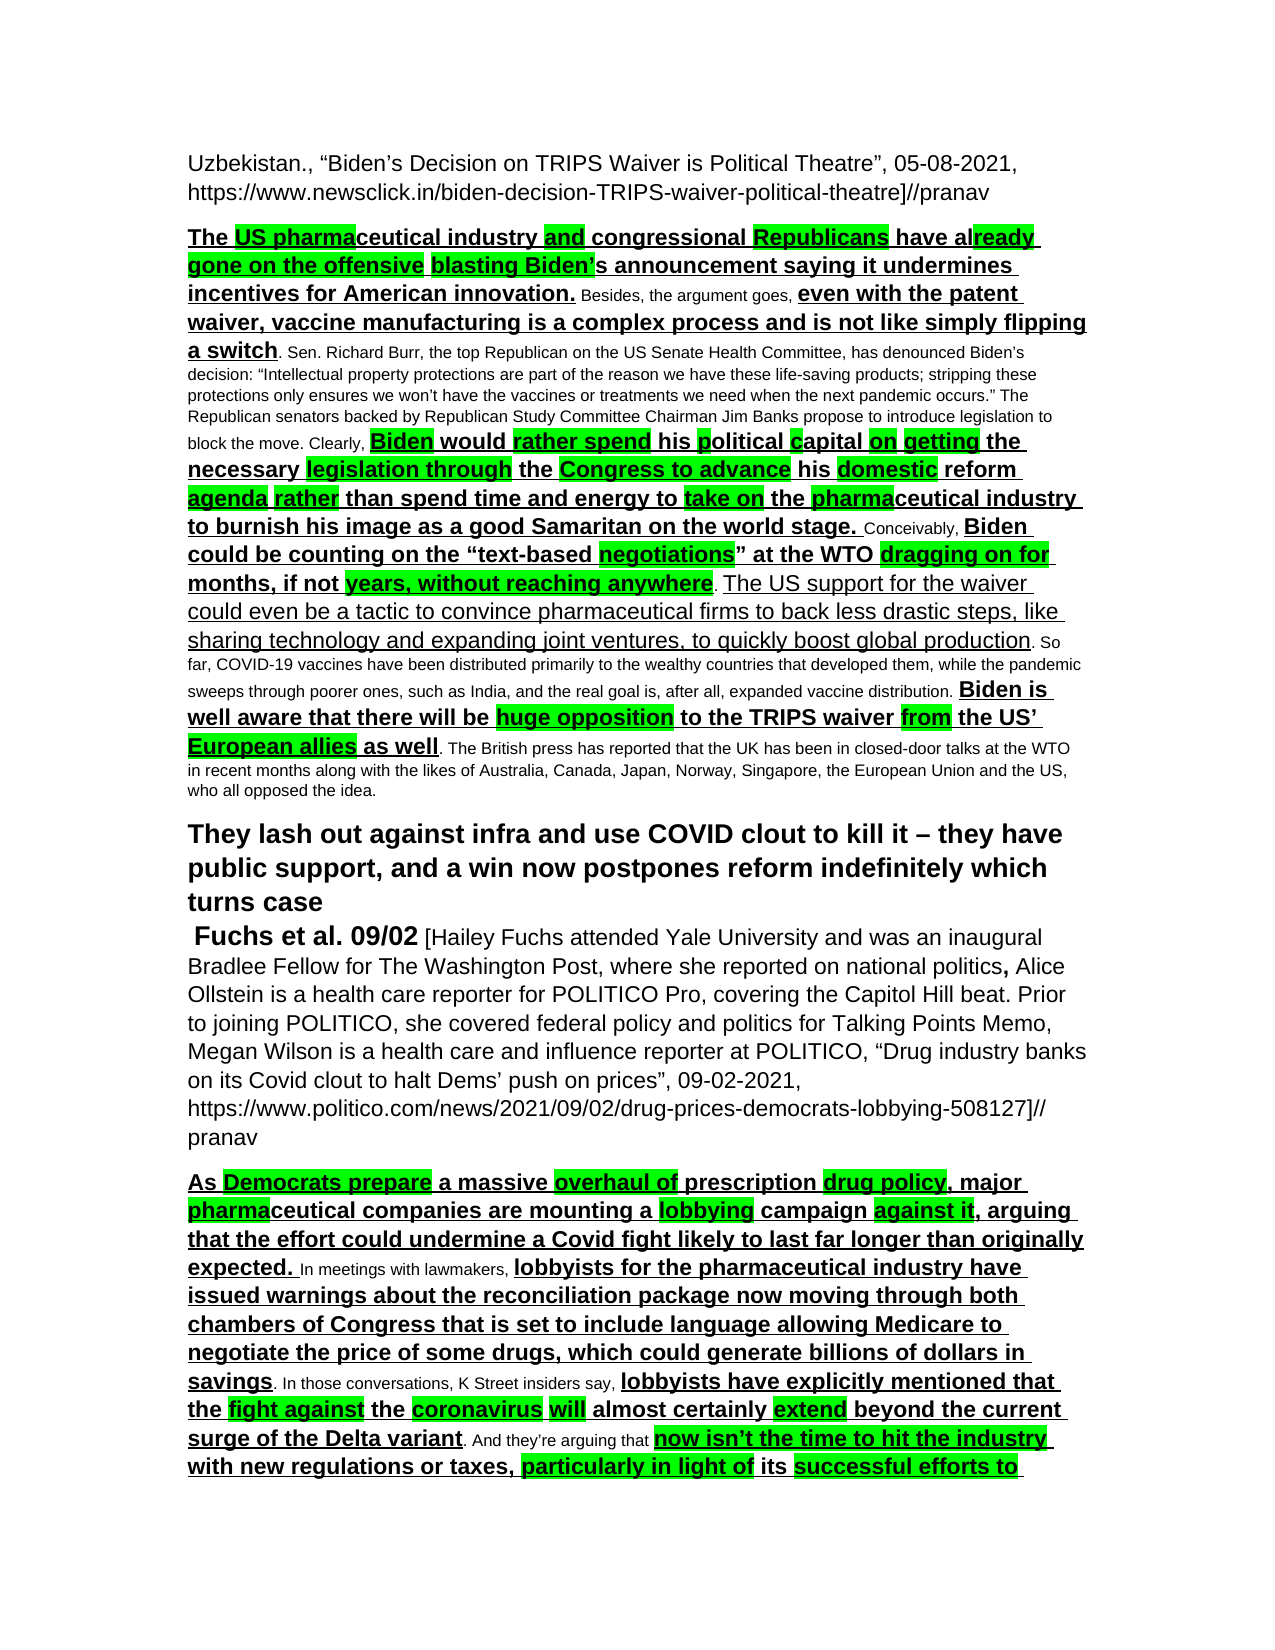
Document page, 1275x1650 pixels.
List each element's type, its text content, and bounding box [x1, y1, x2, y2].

subtitle They lash out against infra and use COVID clout to kill it – they have public support, and a win now postpones reform indefinitely which turns case [187, 818, 1087, 917]
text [187, 1169, 1087, 1479]
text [187, 150, 1087, 205]
text The US pharmaceutical industry and congressional Republicans have already gone on the offensive blasting Biden’s announcement saying it undermines incentives for American innovation. Besides, the argument goes, even with the patent waiver, vaccine manufacturing is a complex process and is not like simply flipping a switch. Sen. Richard Burr, the top Republican on the US Senate Health Committee, has denounced Biden’s decision: “Intellectual property protections are part of the reason we have these life-saving products; stripping these protections only ensures we won’t have the vaccines or treatments we need when the next pandemic occurs.” The Republican senators backed by Republican Study Committee Chairman Jim Banks propose to introduce legislation to block the move. Clearly, Biden would rather spend his political capital on getting the necessary legislation through the Congress to advance his domestic reform agenda rather than spend time and energy to take on the pharmaceutical industry to burnish his image as a good Samaritan on the world stage. Conceivably, Biden could be counting on the “text-based negotiations” at the WTO dragging on for months, if not years, without reaching anywhere. The US support for the waiver could even be a tactic to convince pharmaceutical firms to back less drastic steps, like sharing technology and expanding joint ventures, to quickly boost global production. So far, COVID-19 vaccines have been distributed primarily to the wealthy countries that developed them, while the pandemic sweeps through poorer ones, such as India, and the real goal is, after all, expanded vaccine distribution. Biden is well aware that there will be huge opposition to the TRIPS waiver from the US’ European allies as well. The British press has reported that the UK has been in closed-door talks at the WTO in recent months along with the likes of Australia, Canada, Japan, Norway, Singapore, the European Union and the US, who all opposed the idea. [187, 333, 1087, 800]
text Fuchs et al. 09/02 [Hailey Fuchs attended Yale University and was an inaugural Bradlee Fellow for The Washington Post, where she reported on national politics, Alice Ollstein is a health care reporter for POLITICO Pro, covering the Capitol Hill beat. Prior to joining POLITICO, she covered federal policy and politics for Talking Points Memo, Megan Wilson is a health care and influence reporter at POLITICO, “Drug industry banks on its Covid clout to halt Dems’ push on prices”, 09-02-2021, https://www.politico.com/news/2021/09/02/drug-prices-democrats-lobbying-508127]//pranav [187, 919, 1087, 1150]
